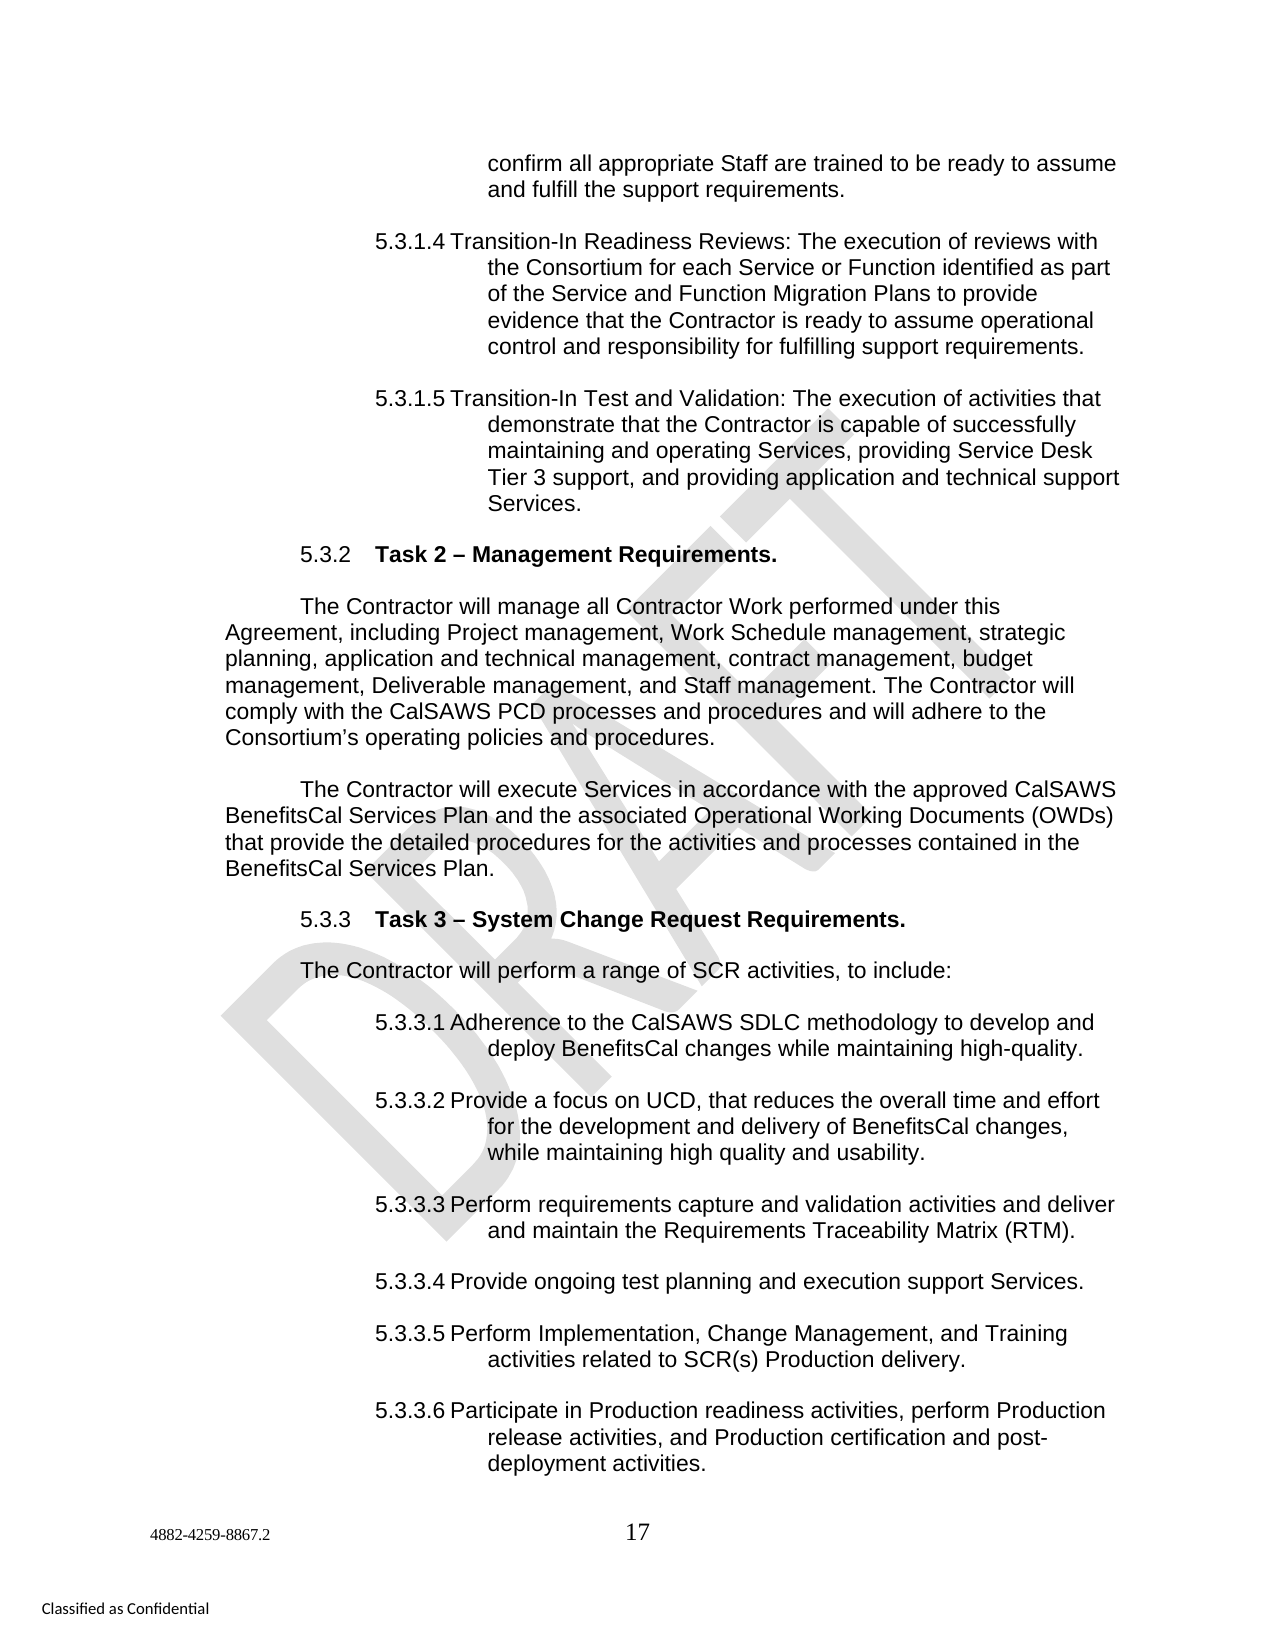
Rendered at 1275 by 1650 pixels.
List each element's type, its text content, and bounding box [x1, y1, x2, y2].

text Task 3 – System Change Request Requirements. [300, 906, 1125, 932]
text Provide a focus on UCD, that reduces the overall time and effort for the development and delivery of BenefitsCal changes, while maintaining high quality and usability. [375, 1087, 1125, 1166]
text The Contractor will manage all Contractor Work performed under this Agreement, including Project management, Work Schedule management, strategic planning, application and technical management, contract management, budget management, Deliverable management, and Staff management. The Contractor will comply with the CalSAWS PCD processes and procedures and will adhere to the Consortium’s operating policies and procedures. [225, 593, 1125, 751]
text The Contractor will perform a range of SCR activities, to include: [225, 957, 1125, 984]
text Perform Implementation, Change Management, and Training activities related to SCR(s) Production delivery. [375, 1320, 1125, 1372]
text Transition-In Readiness Reviews: The execution of reviews with the Consortium for each Service or Function identified as part of the Service and Function Migration Plans to provide evidence that the Contractor is ready to assume operational control and responsibility for fulfilling support requirements. [375, 228, 1125, 359]
text The Contractor will execute Services in accordance with the approved CalSAWS BenefitsCal Services Plan and the associated Operational Working Documents (OWDs) that provide the detailed procedures for the activities and processes contained in the BenefitsCal Services Plan. [225, 776, 1125, 881]
text Perform requirements capture and validation activities and deliver and maintain the Requirements Traceability Matrix (RTM). [375, 1191, 1125, 1243]
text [375, 150, 1125, 203]
text Provide ongoing test planning and execution support Services. [375, 1268, 1125, 1295]
text Participate in Production readiness activities, perform Production release activities, and Production certification and post-deployment activities. [375, 1397, 1125, 1476]
text Transition-In Test and Validation: The execution of activities that demonstrate that the Contractor is capable of successfully maintaining and operating Services, providing Service Desk Tier 3 support, and providing application and technical support Services. [375, 384, 1125, 516]
text Task 2 – Management Requirements. [300, 541, 1125, 568]
text Adherence to the CalSAWS SDLC methodology to develop and deploy BenefitsCal changes while maintaining high-quality. [375, 1009, 1125, 1062]
